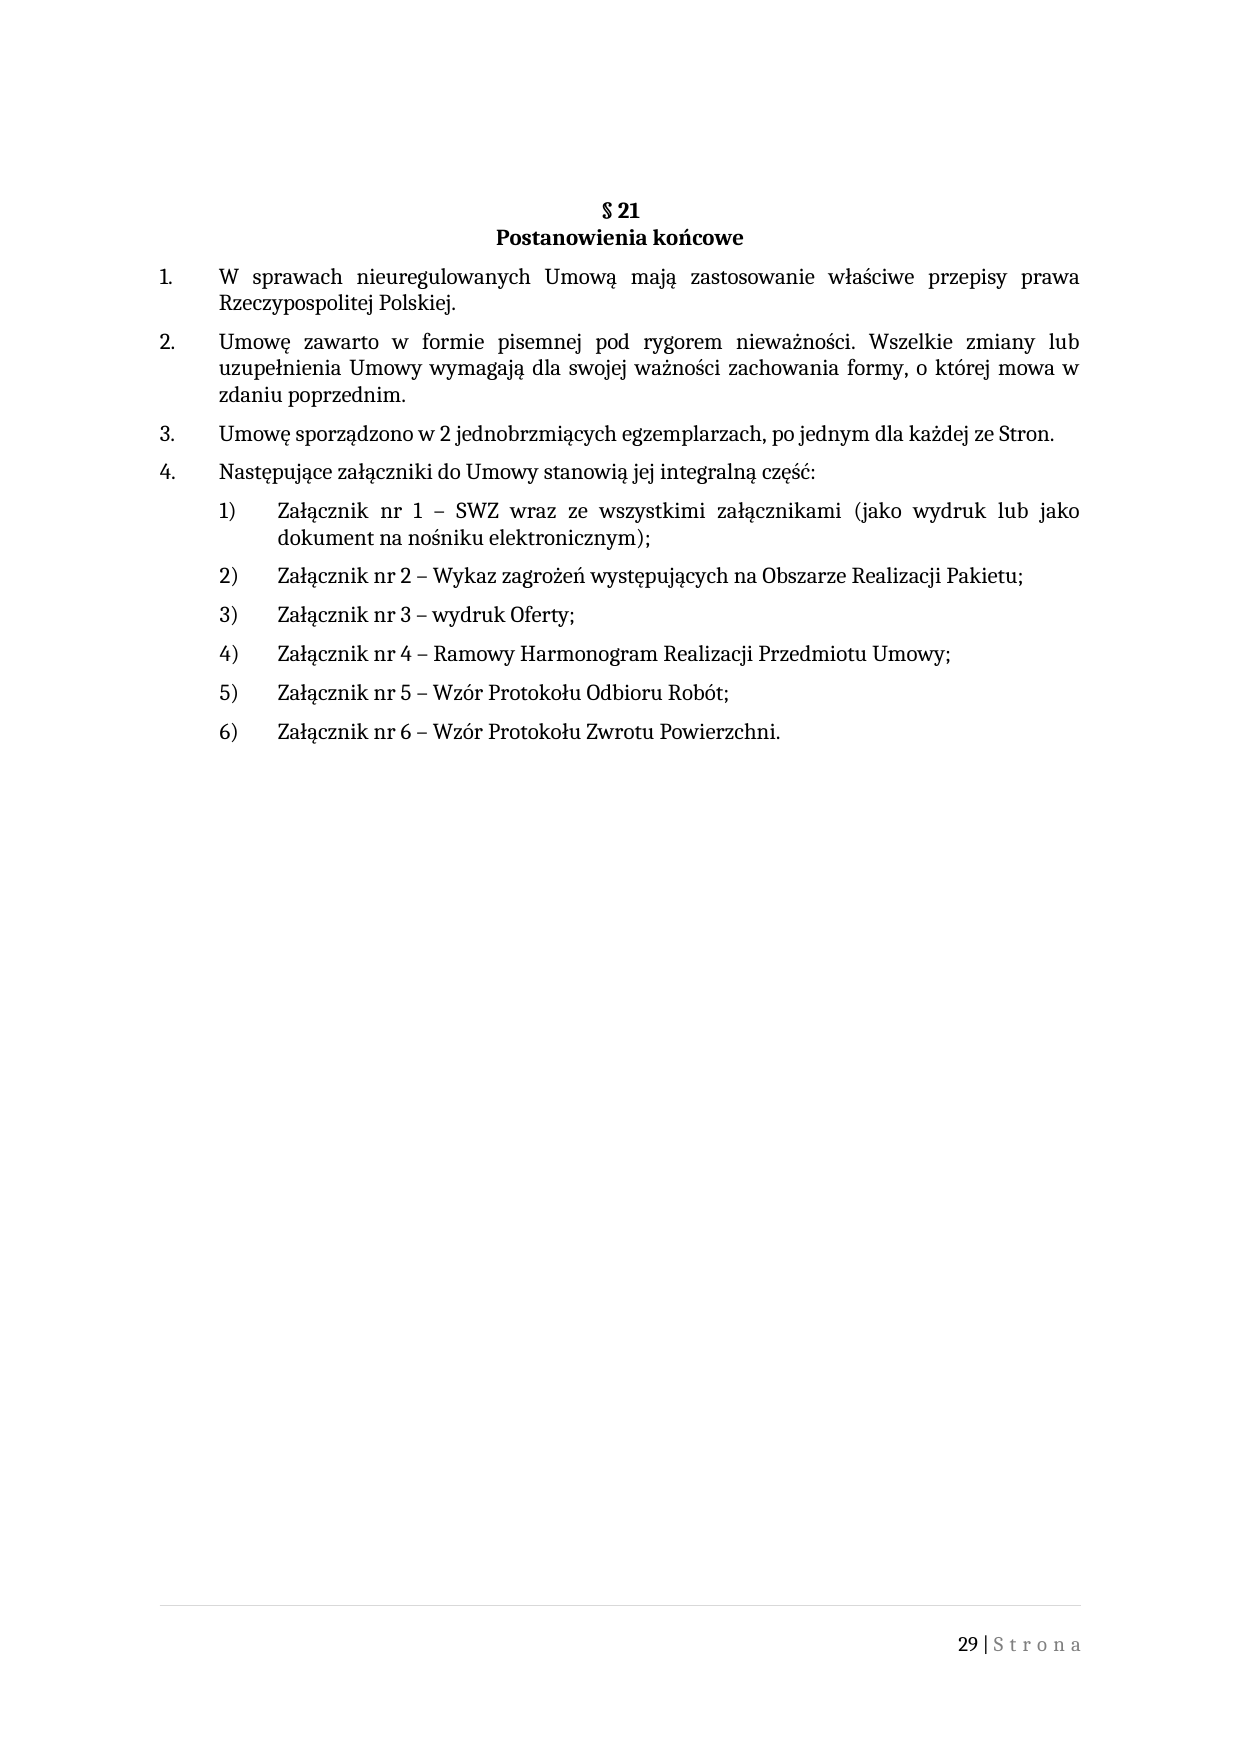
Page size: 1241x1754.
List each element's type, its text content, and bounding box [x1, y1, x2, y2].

list Umowę sporządzono w 2 jednobrzmiących egzemplarzach, po jednym dla każdej ze Stron. [159, 420, 1081, 447]
list Załącznik nr 2 – Wykaz zagrożeń występujących na Obszarze Realizacji Pakietu; [219, 563, 1081, 589]
list Umowę zawarto w formie pisemnej pod rygorem nieważności. Wszelkie zmiany lub uzupełnienia Umowy wymagają dla swojej ważności zachowania formy, o której mowa w zdaniu poprzednim. [159, 329, 1081, 408]
list Załącznik nr 3 – wydruk Oferty; [219, 602, 1081, 628]
list Załącznik nr 4 – Ramowy Harmonogram Realizacji Przedmiotu Umowy; [219, 641, 1081, 667]
text § 21 Postanowienia końcowe [159, 198, 1081, 251]
list W sprawach nieuregulowanych Umową mają zastosowanie właściwe przepisy prawa Rzeczypospolitej Polskiej. [159, 263, 1081, 316]
list Załącznik nr 5 – Wzór Protokołu Odbioru Robót; [219, 680, 1081, 706]
list Następujące załączniki do Umowy stanowią jej integralną część: [159, 459, 1081, 486]
list Załącznik nr 6 – Wzór Protokołu Zwrotu Powierzchni. [219, 719, 1081, 745]
list Załącznik nr 1 – SWZ wraz ze wszystkimi załącznikami (jako wydruk lub jako dokument na nośniku elektronicznym); [219, 498, 1081, 551]
